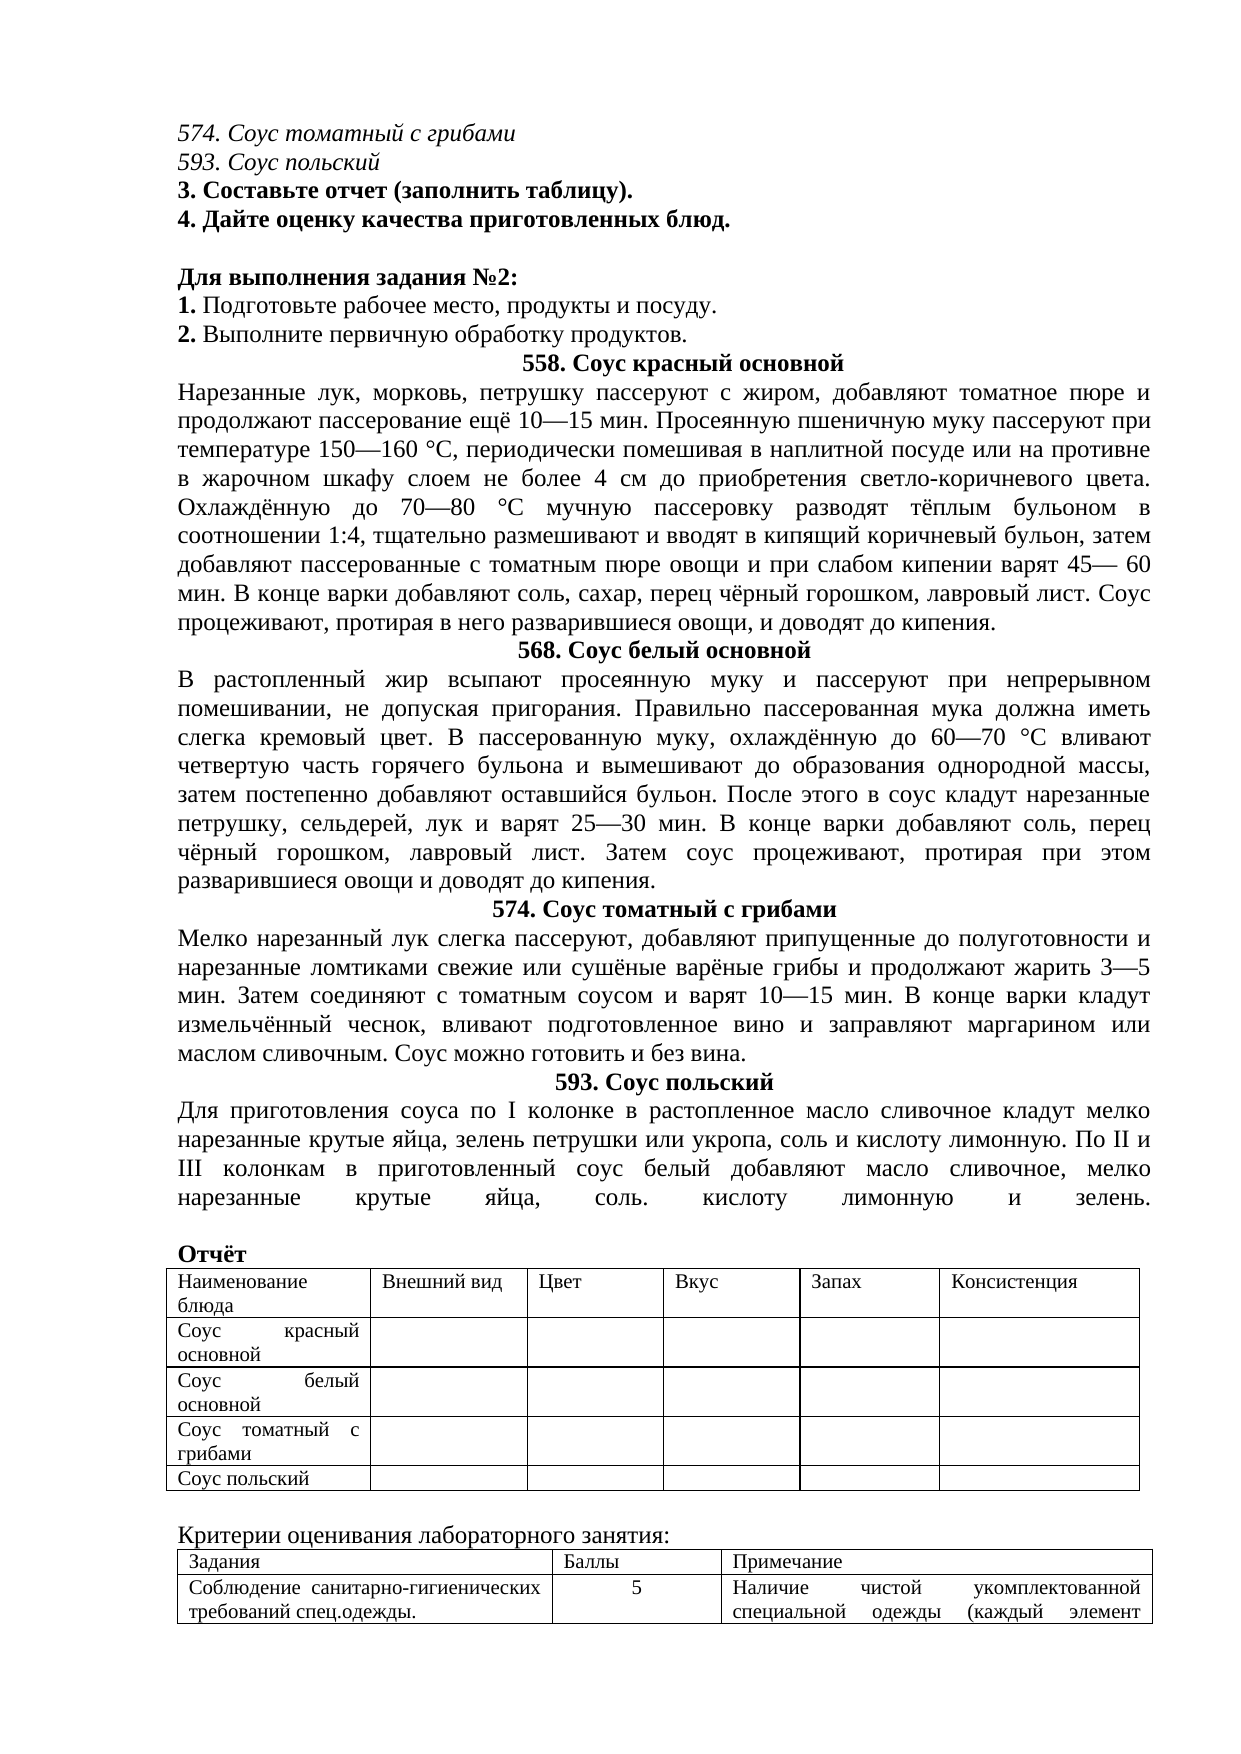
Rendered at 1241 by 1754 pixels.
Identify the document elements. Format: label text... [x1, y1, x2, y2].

text Для выполнения задания №2: [177, 262, 1152, 291]
text Для приготовления соуса по I колонке в растопленное масло сливочное кладут мелко нарезанные крутые яйца, зелень петрушки или укропа, соль и кислоту лимонную. По II и III колонкам в приготовленный соус белый добавляют масло сливочное, мелко нарезанные крутые яйца, соль. кислоту лимонную и зелень. [177, 1096, 1152, 1239]
table_cell [664, 1318, 799, 1366]
text 593. Соус польский [177, 1067, 1152, 1096]
table_cell Соус польский [167, 1466, 370, 1490]
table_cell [722, 1575, 1152, 1623]
text Отчёт [177, 1239, 1152, 1268]
table_cell [801, 1466, 939, 1490]
table_cell [940, 1318, 1139, 1366]
table_cell [940, 1368, 1139, 1416]
text 593. Соус польский 3. Составьте отчет (заполнить таблицу). [177, 147, 1152, 204]
text 2. Выполните первичную обработку продуктов. [177, 319, 1152, 348]
table_header Наименование блюда [167, 1269, 370, 1317]
table_header Задания [178, 1550, 552, 1573]
text 574. Соус томатный с грибами [177, 118, 1152, 147]
text Мелко нарезанный лук слегка пассеруют, добавляют припущенные до полуготовности и нарезанные ломтиками свежие или сушёные варёные грибы и продолжают жарить 3—5 мин. Затем соединяют с томатным соусом и варят 10—15 мин. В конце варки кладут измельчённый чеснок, вливают подготовленное вино и заправляют маргарином или маслом сливочным. Соус можно готовить и без вина. [177, 923, 1152, 1067]
table_cell [371, 1466, 527, 1490]
text 574. Соус томатный с грибами [177, 894, 1152, 923]
table_header Цвет [528, 1269, 663, 1317]
table_header Запах [801, 1269, 939, 1317]
table_cell [664, 1466, 799, 1490]
table_cell [528, 1417, 663, 1465]
table_cell Соус томатный с грибами [167, 1417, 370, 1465]
table_cell [801, 1417, 939, 1465]
table_cell [940, 1417, 1139, 1465]
table_cell [940, 1466, 1139, 1490]
table_cell [371, 1318, 527, 1366]
text 568. Соус белый основной [177, 636, 1152, 664]
table_header Консистенция [940, 1269, 1139, 1317]
text Критерии оценивания лабораторного занятия: [177, 1520, 1152, 1548]
text 1. Подготовьте рабочее место, продукты и посуду. [177, 291, 1152, 319]
table_cell [664, 1417, 799, 1465]
table_cell [801, 1318, 939, 1366]
table_cell [371, 1368, 527, 1416]
text В растопленный жир всыпают просеянную муку и пассеруют при непрерывном помешивании, не допуская пригорания. Правильно пассерованная мука должна иметь слегка кремовый цвет. В пассерованную муку, охлаждённую до 60—70 °С вливают четвертую часть горячего бульона и вымешивают до образования однородной массы, затем постепенно добавляют оставшийся бульон. После этого в соус кладут нарезанные петрушку, сельдерей, лук и варят 25—30 мин. В конце варки добавляют соль, перец чёрный горошком, лавровый лист. Затем соус процеживают, протирая при этом разварившиеся овощи и доводят до кипения. [177, 664, 1152, 894]
table_cell 5 [553, 1575, 721, 1623]
text 4. Дайте оценку качества приготовленных блюд. [177, 204, 1152, 233]
table_cell [528, 1318, 663, 1366]
table_header Внешний вид [371, 1269, 527, 1317]
table_cell Соус красный основной [167, 1318, 370, 1366]
table_cell [371, 1417, 527, 1465]
text 558. Соус красный основной [215, 348, 1152, 377]
text Нарезанные лук, морковь, петрушку пассеруют с жиром, добавляют томатное пюре и продолжают пассерование ещё 10—15 мин. Просеянную пшеничную муку пассеруют при температуре 150—160 °С, периодически помешивая в наплитной посуде или на противне в жарочном шкафу слоем не более 4 см до приобретения светло-коричневого цвета. Охлаждённую до 70—80 °С мучную пассеровку разводят тёплым бульоном в соотношении 1:4, тщательно размешивают и вводят в кипящий коричневый бульон, затем добавляют пассерованные с томатным пюре овощи и при слабом кипении варят 45— 60 мин. В конце варки добавляют соль, сахар, перец чёрный горошком, лавровый лист. Соус процеживают, протирая в него разварившиеся овощи, и доводят до кипения. [177, 377, 1152, 636]
table_header Вкус [664, 1269, 799, 1317]
table_cell [528, 1368, 663, 1416]
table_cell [178, 1575, 552, 1623]
table_header Баллы [553, 1550, 721, 1573]
table_cell [801, 1368, 939, 1416]
table_header Примечание [722, 1550, 1152, 1573]
table_cell [528, 1466, 663, 1490]
table_cell [664, 1368, 799, 1416]
table_cell Соус белый основной [167, 1368, 370, 1416]
